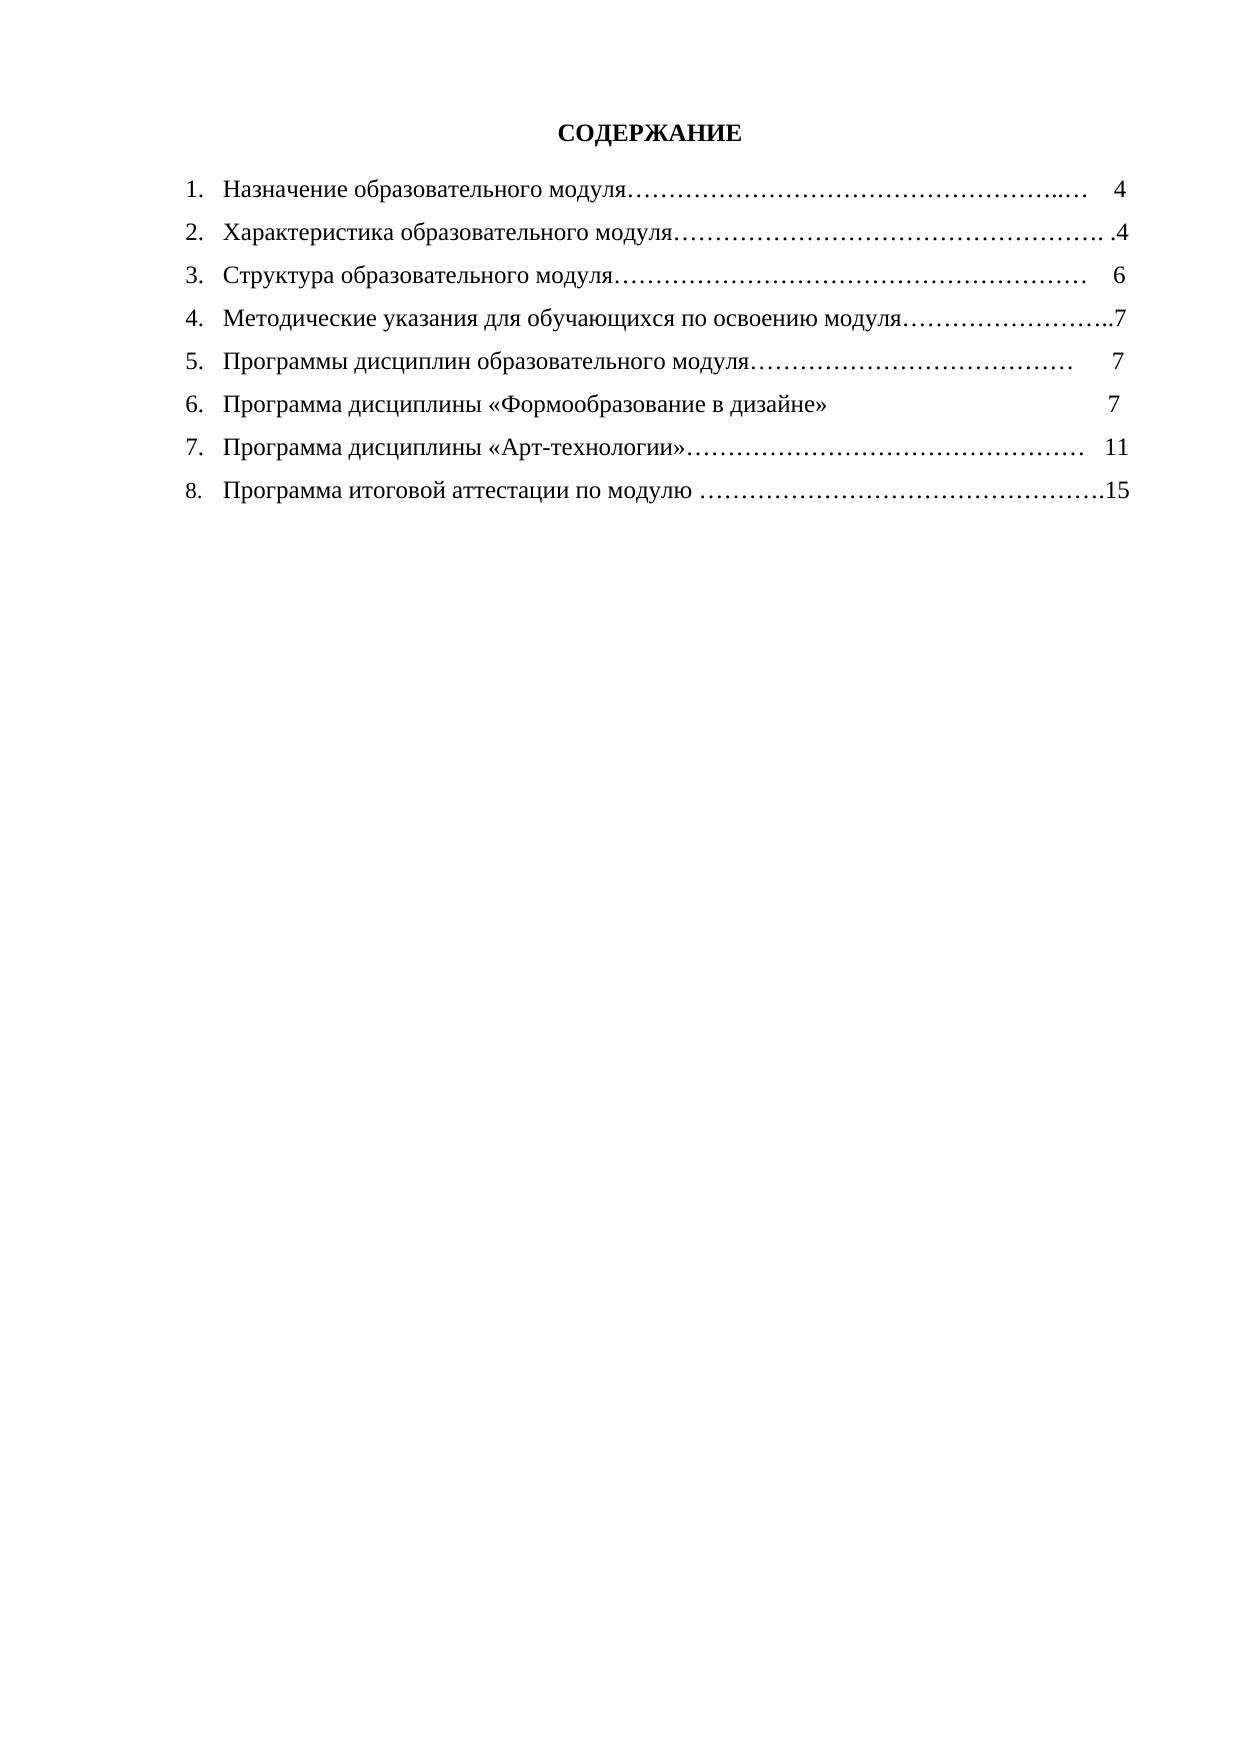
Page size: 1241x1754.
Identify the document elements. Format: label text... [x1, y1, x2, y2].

list Методические указания для обучающихся по освоению модуля……………………..7 [185, 303, 1152, 332]
list Программы дисциплин образовательного модуля………………………………… 7 [185, 346, 1152, 375]
list Программа дисциплины «Арт-технологии»………………………………………… 11 [185, 432, 1152, 461]
list Программа итоговой аттестации по модулю ………………………………………….15 [185, 476, 1152, 504]
list Назначение образовательного модуля……………………………………………..… 4 [185, 174, 1152, 202]
list Характеристика образовательного модуля……………………………………………. .4 [185, 217, 1152, 246]
list Структура образовательного модуля………………………………………………… 6 [185, 260, 1152, 289]
text Содержание [148, 118, 1152, 147]
list Программа дисциплины «Формообразование в дизайне» 7 [185, 389, 1152, 418]
